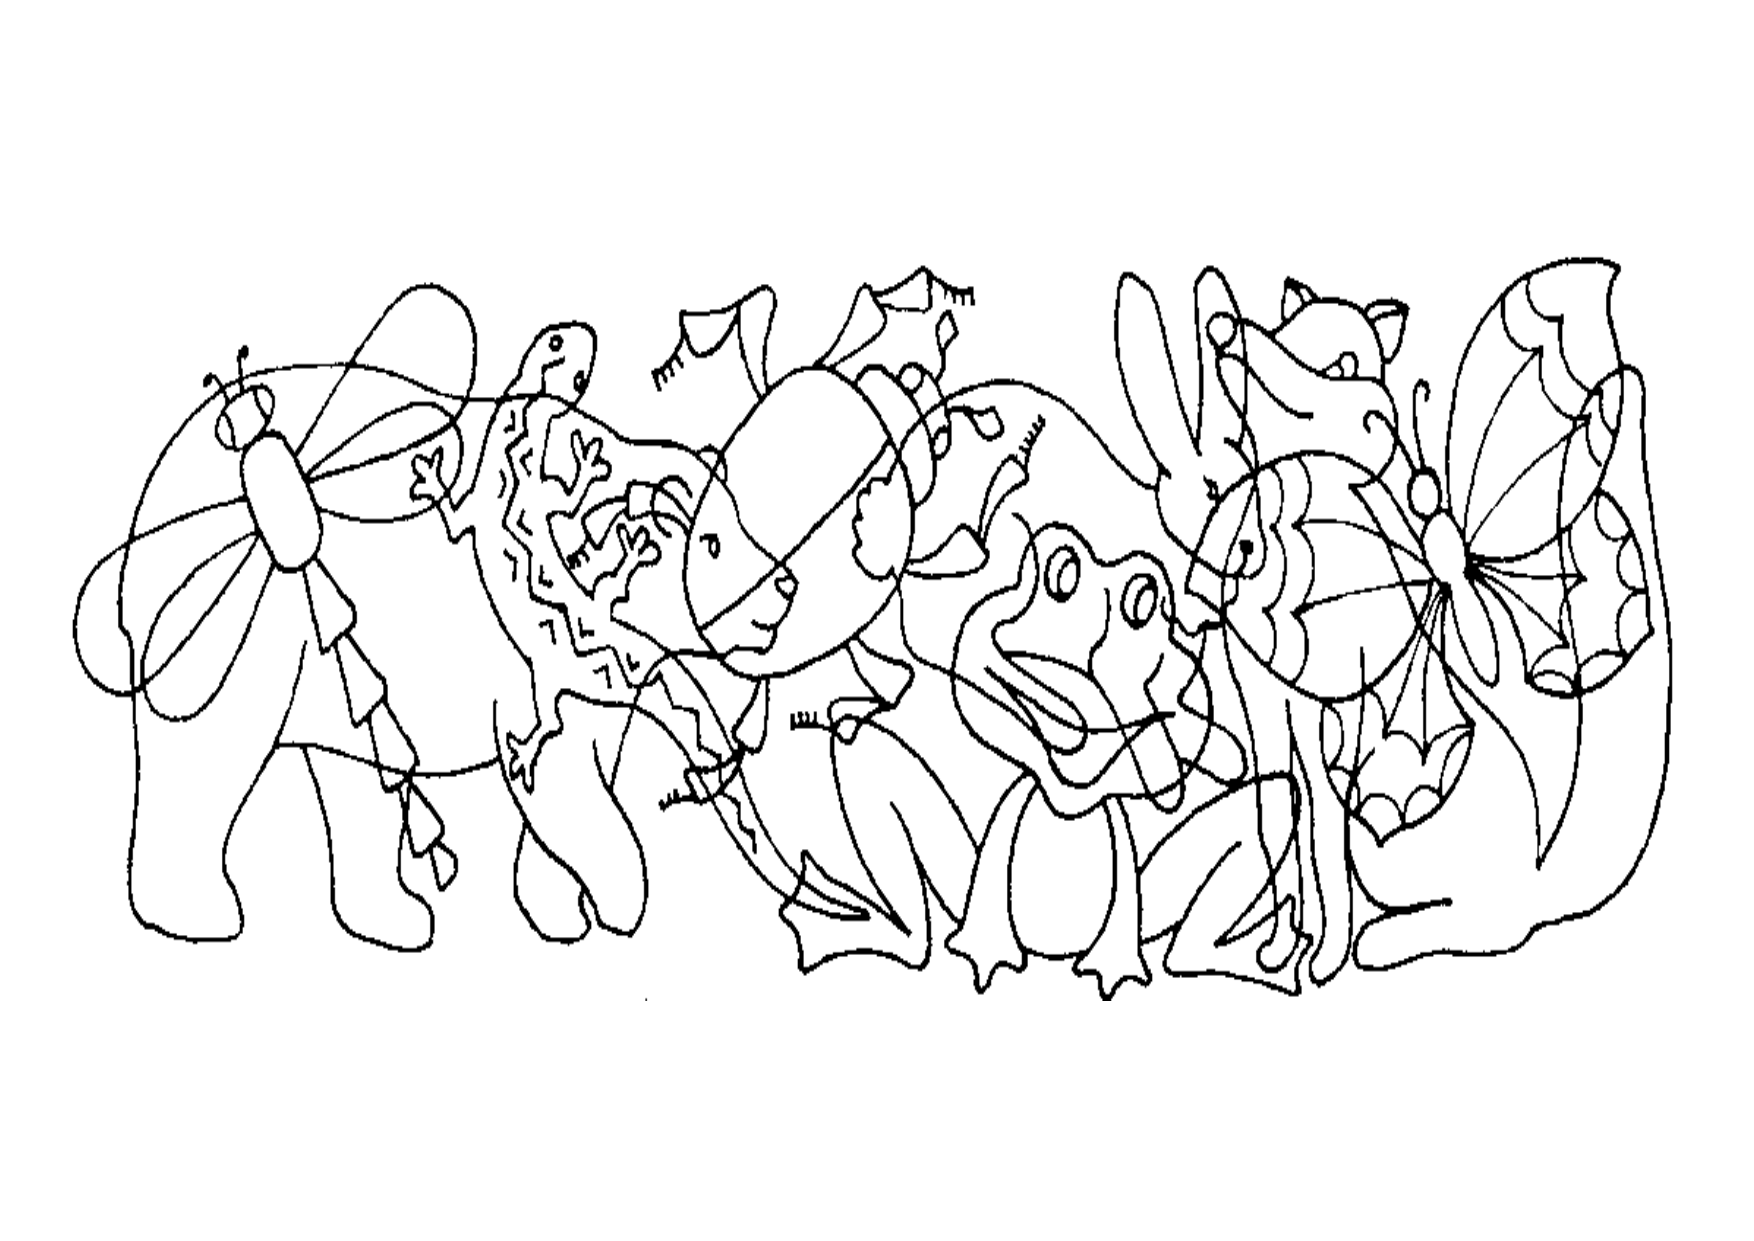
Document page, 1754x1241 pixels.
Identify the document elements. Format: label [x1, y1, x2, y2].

picture [54, 237, 1687, 1001]
